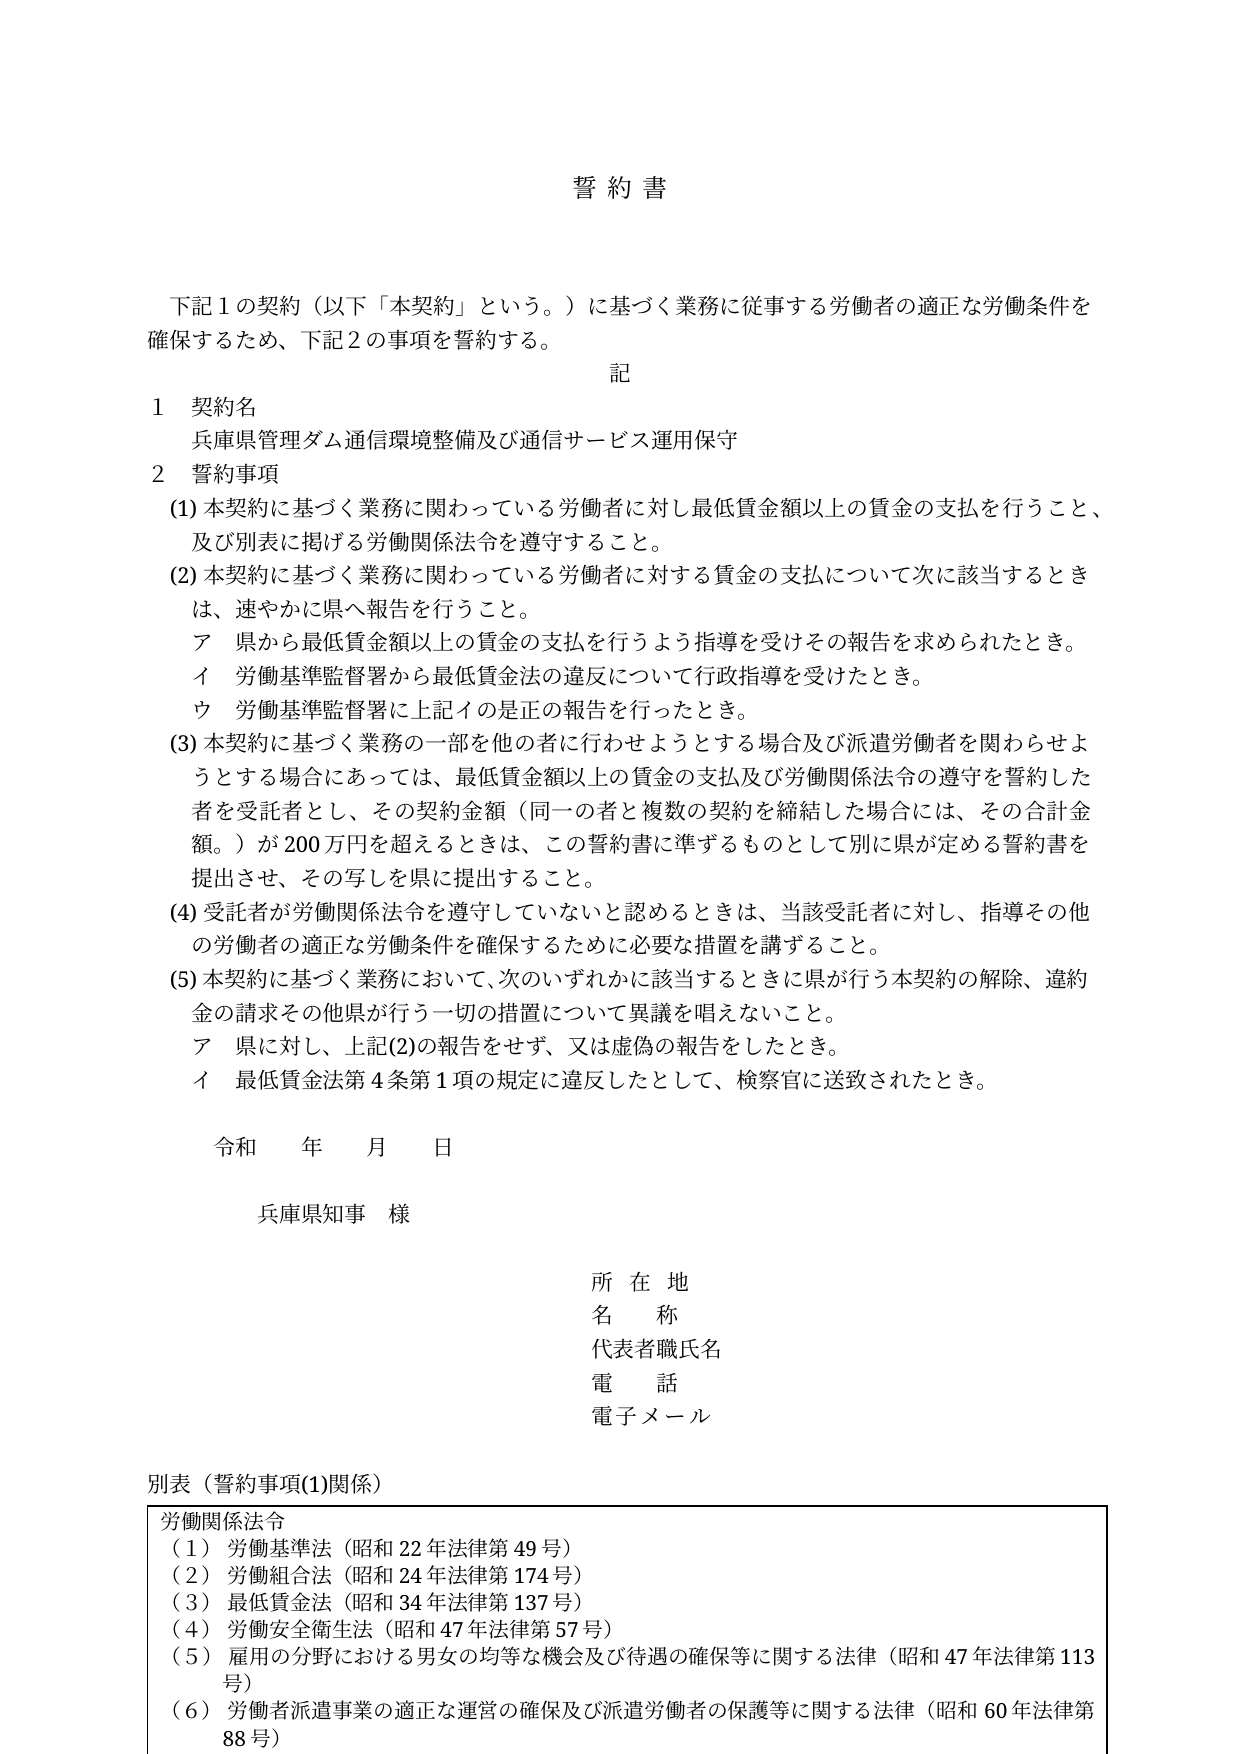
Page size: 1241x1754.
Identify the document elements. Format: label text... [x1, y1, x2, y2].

text 記 [148, 355, 1092, 389]
text (3) 本契約に基づく業務の一部を他の者に行わせようとする場合及び派遣労働者を関わらせようとする場合にあっては、最低賃金額以上の賃金の支払及び労働関係法令の遵守を誓約した者を受託者とし、その契約金額（同一の者と複数の契約を締結した場合には、その合計金額。）が200万円を超えるときは、この誓約書に準ずるものとして別に県が定める誓約書を提出させ、その写しを県に提出すること。 [169, 726, 1092, 894]
text 兵庫県管理ダム通信環境整備及び通信サービス運用保守 [191, 423, 1092, 456]
text 名称 [591, 1297, 1092, 1331]
text イ 最低賃金法第4条第1項の規定に違反したとして、検察官に送致されたとき。 [191, 1062, 1092, 1096]
text 電話 [591, 1365, 1092, 1398]
text (1) 本契約に基づく業務に関わっている労働者に対し最低賃金額以上の賃金の支払を行うこと、及び別表に掲げる労働関係法令を遵守すること。 [169, 490, 1092, 557]
text イ 労働基準監督署から最低賃金法の違反について行政指導を受けたとき。 [191, 658, 1092, 692]
text 別表（誓約事項(1)関係） [148, 1466, 1092, 1499]
text (2) 本契約に基づく業務に関わっている労働者に対する賃金の支払について次に該当するときは、速やかに県へ報告を行うこと。 [169, 557, 1092, 624]
text 誓約書 [148, 153, 1092, 221]
text 代表者職氏名 [591, 1331, 1092, 1365]
text (5) 本契約に基づく業務において､次のいずれかに該当するときに県が行う本契約の解除、違約金の請求その他県が行う一切の措置について異議を唱えないこと。 [169, 961, 1092, 1028]
text ア 県に対し、上記(2)の報告をせず、又は虚偽の報告をしたとき。 [191, 1028, 1092, 1062]
text 令和 年 月 日 [213, 1129, 1092, 1163]
text ２ 誓約事項 [148, 456, 1092, 490]
text １ 契約名 [148, 389, 1092, 423]
text 所在地 [591, 1264, 1092, 1297]
text 電子メール [591, 1398, 1092, 1432]
text 兵庫県知事 様 [257, 1197, 1092, 1230]
text ウ 労働基準監督署に上記イの是正の報告を行ったとき。 [191, 692, 1092, 726]
text 下記１の契約（以下「本契約」という。）に基づく業務に従事する労働者の適正な労働条件を確保するため、下記２の事項を誓約する。 [148, 288, 1092, 355]
text ア 県から最低賃金額以上の賃金の支払を行うよう指導を受けその報告を求められたとき。 [191, 624, 1092, 658]
text (4) 受託者が労働関係法令を遵守していないと認めるときは、当該受託者に対し、指導その他の労働者の適正な労働条件を確保するために必要な措置を講ずること。 [169, 894, 1092, 961]
